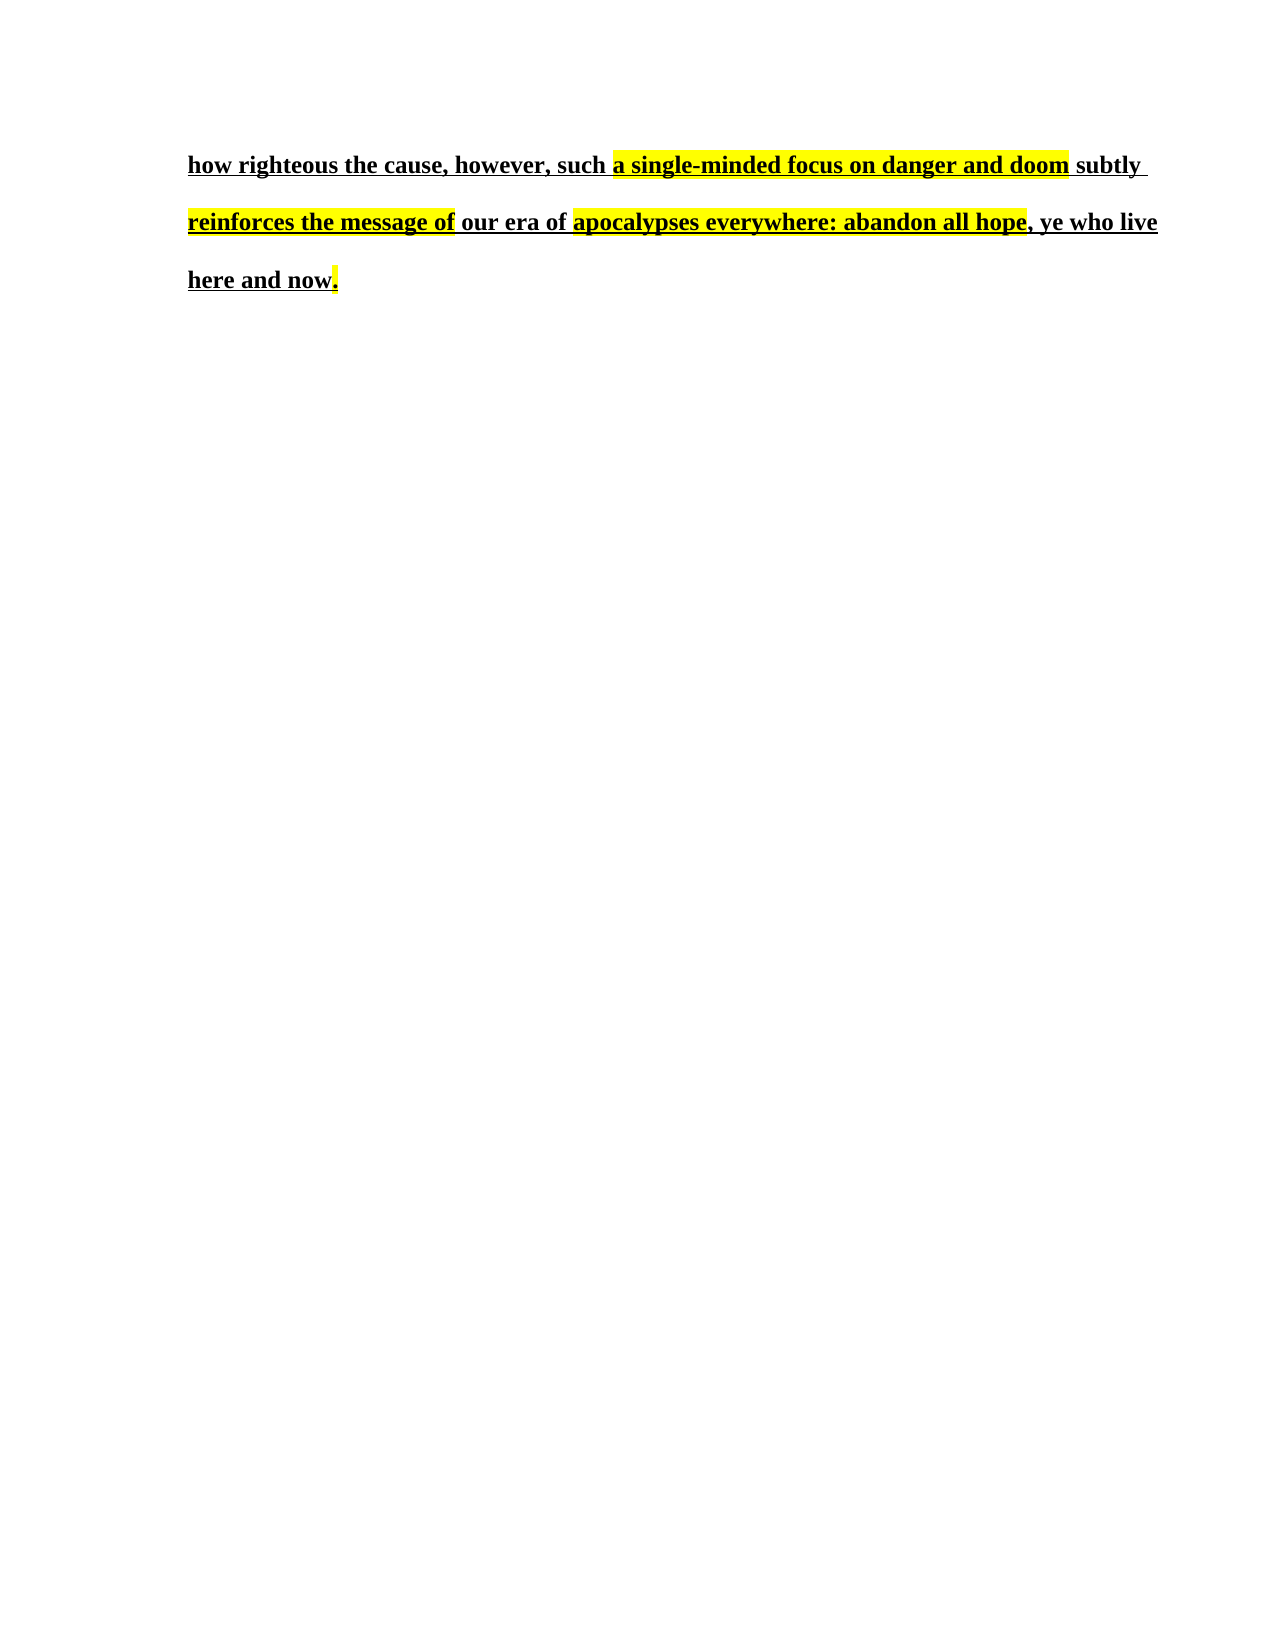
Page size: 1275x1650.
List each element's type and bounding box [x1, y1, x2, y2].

text [187, 150, 1162, 294]
